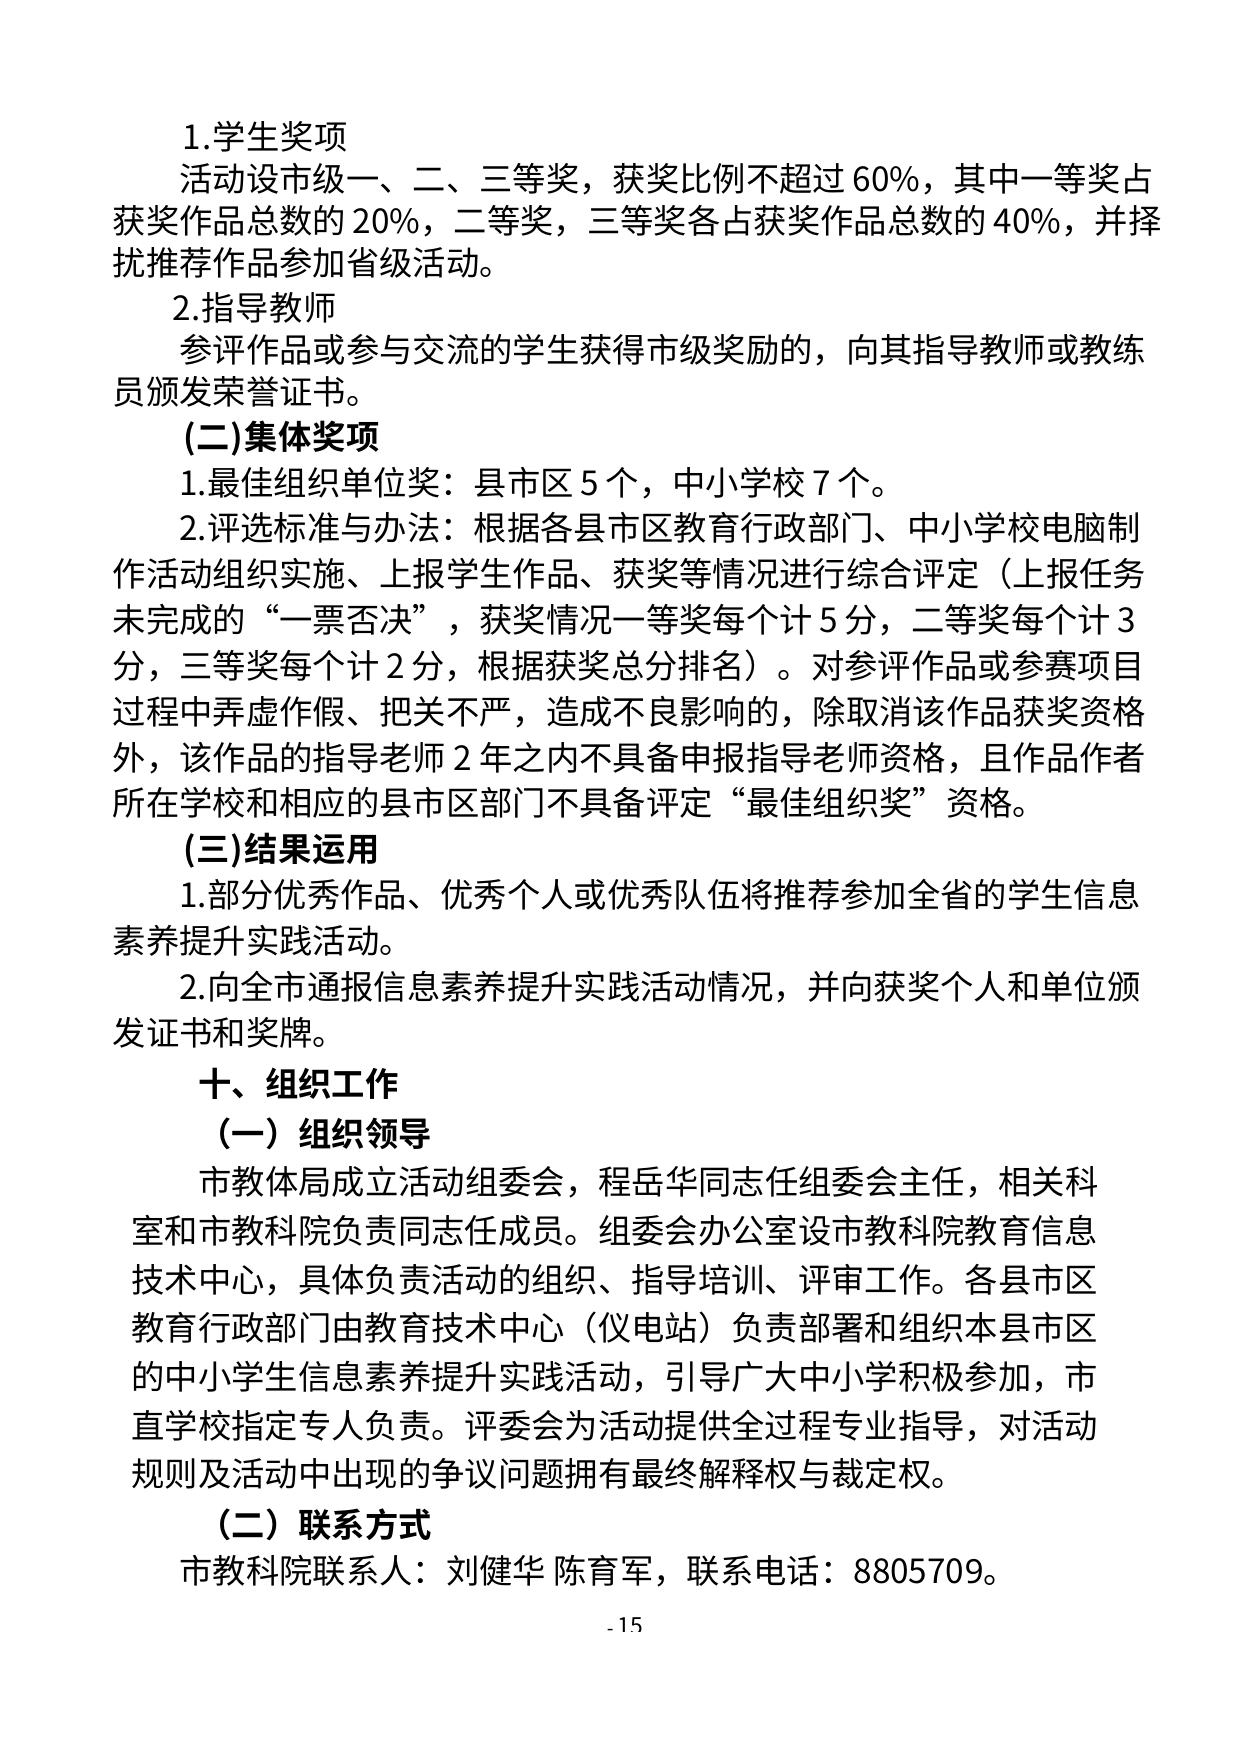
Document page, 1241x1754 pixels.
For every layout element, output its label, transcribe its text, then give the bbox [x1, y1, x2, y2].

text (二)集体奖项 [112, 412, 1167, 458]
text (三)结果运用 [112, 825, 1167, 871]
text 活动设市级一、二、三等奖，获奖比例不超过60%，其中一等奖占获奖作品总数的20%，二等奖，三等奖各占获奖作品总数的40%，并择扰推荐作品参加省级活动。 [112, 158, 1167, 283]
text 2.指导教师 [112, 283, 1167, 329]
text 十、组织工作 [198, 1057, 1167, 1106]
text 1.部分优秀作品、优秀个人或优秀队伍将推荐参加全省的学生信息素养提升实践活动。 [112, 871, 1167, 962]
text 参评作品或参与交流的学生获得市级奖励的，向其指导教师或教练员颁发荣誉证书。 [112, 329, 1167, 412]
subtitle （二）联系方式 [198, 1497, 1167, 1547]
text 2.评选标准与办法：根据各县市区教育行政部门、中小学校电脑制作活动组织实施、上报学生作品、获奖等情况进行综合评定（上报任务未完成的“一票否决”，获奖情况一等奖每个计5分，二等奖每个计3分，三等奖每个计2分，根据获奖总分排名）。对参评作品或参赛项目过程中弄虚作假、把关不严，造成不良影响的，除取消该作品获奖资格外，该作品的指导老师 2 年之内不具备申报指导老师资格，且作品作者所在学校和相应的县市区部门不具备评定“最佳组织奖”资格。 [112, 504, 1167, 825]
text 2.向全市通报信息素养提升实践活动情况，并向获奖个人和单位颁发证书和奖牌。 [112, 962, 1167, 1054]
text 市教科院联系人：刘健华 陈育军，联系电话：8805709。 [112, 1547, 1167, 1593]
text 1.最佳组织单位奖：县市区5个，中小学校7个。 [112, 458, 1167, 504]
subtitle （一）组织领导 [198, 1106, 1167, 1156]
text 市教体局成立活动组委会，程岳华同志任组委会主任，相关科室和市教科院负责同志任成员。组委会办公室设市教科院教育信息技术中心，具体负责活动的组织、指导培训、评审工作。各县市区教育行政部门由教育技术中心（仪电站）负责部署和组织本县市区的中小学生信息素养提升实践活动，引导广大中小学积极参加，市直学校指定专人负责。评委会为活动提供全过程专业指导，对活动规则及活动中出现的争议问题拥有最终解释权与裁定权。 [131, 1156, 1122, 1496]
text 1.学生奖项 [112, 112, 1167, 158]
